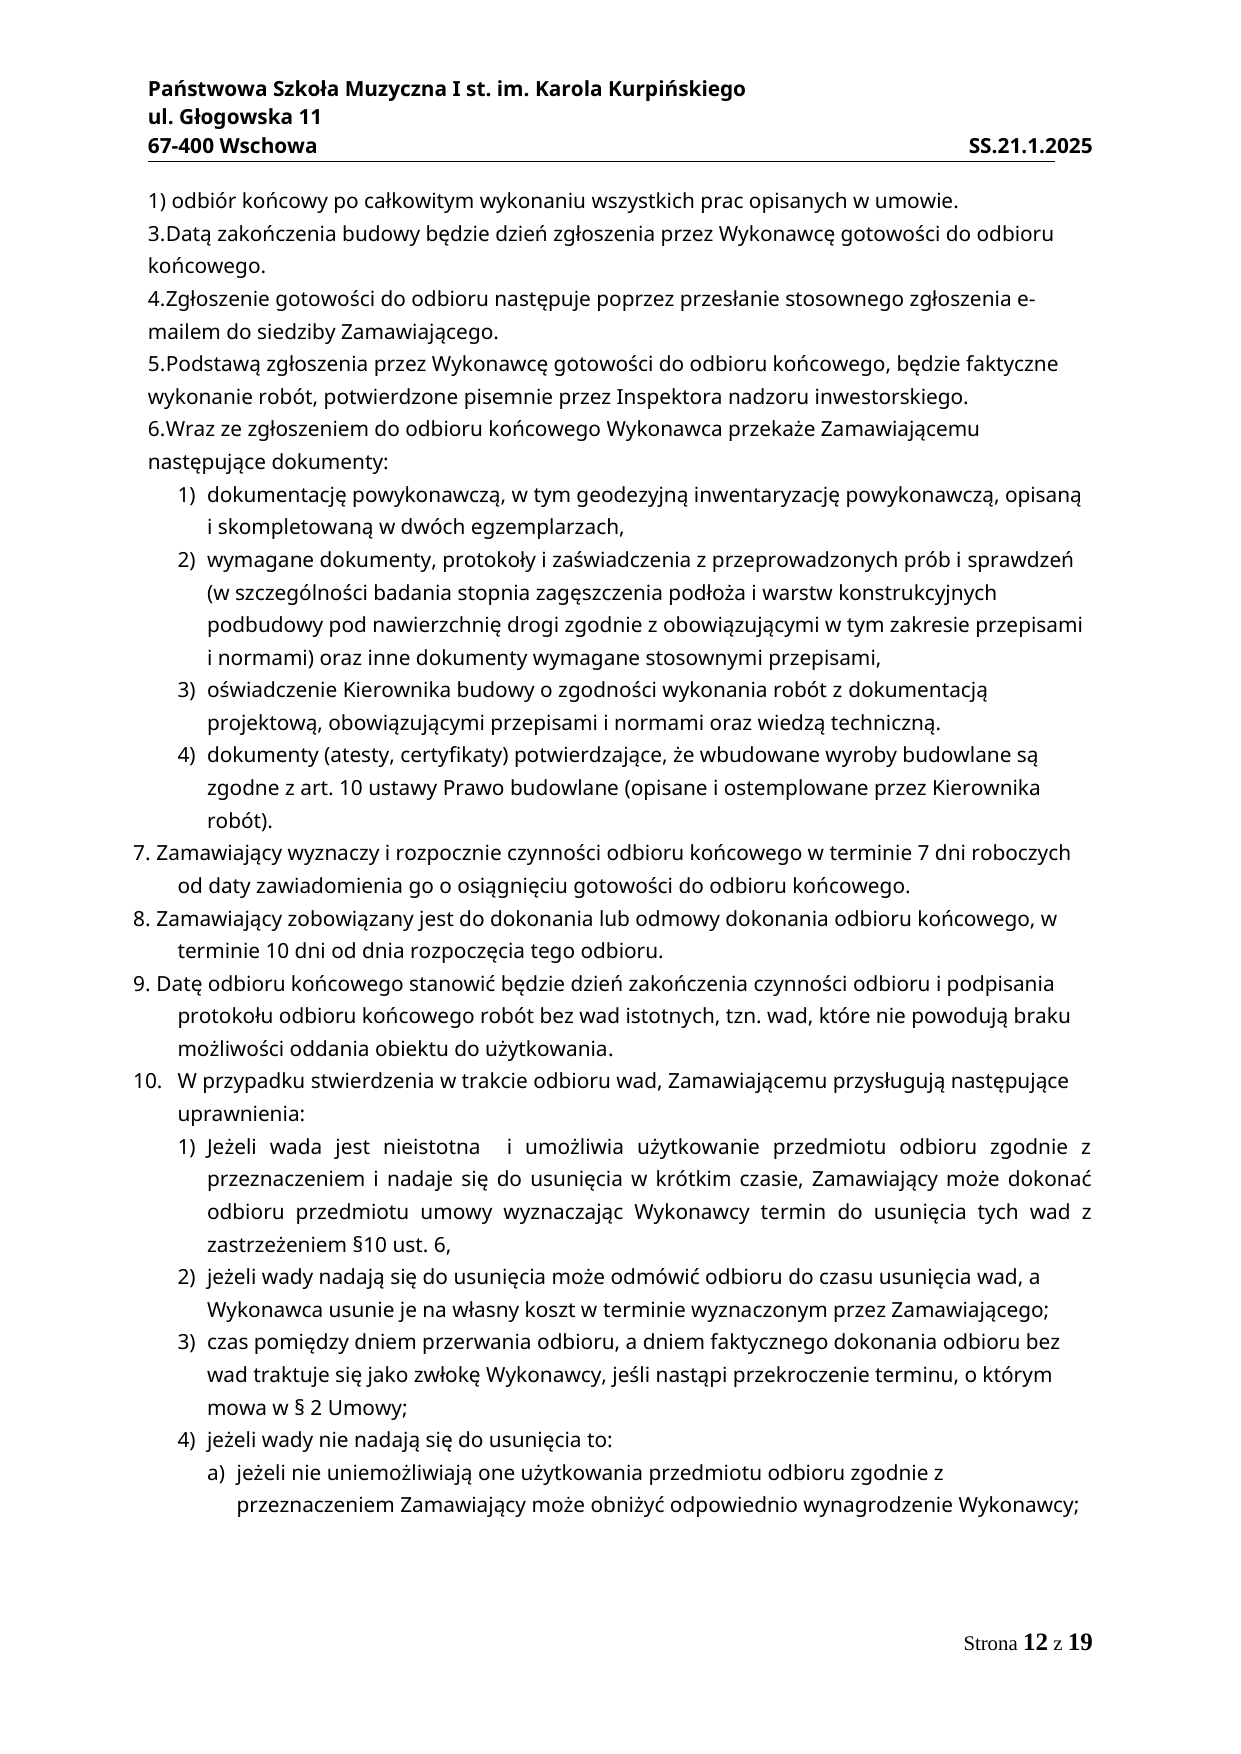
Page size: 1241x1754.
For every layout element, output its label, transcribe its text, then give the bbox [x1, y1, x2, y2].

list jeżeli nie uniemożliwiają one użytkowania przedmiotu odbioru zgodnie z przeznaczeniem Zamawiający może obniżyć odpowiednio wynagrodzenie Wykonawcy; [207, 1458, 1092, 1519]
list Jeżeli wada jest nieistotna i umożliwia użytkowanie przedmiotu odbioru zgodnie z przeznaczeniem i nadaje się do usunięcia w krótkim czasie, Zamawiający może dokonać odbioru przedmiotu umowy wyznaczając Wykonawcy termin do usunięcia tych wad z zastrzeżeniem §10 ust. 6, [177, 1132, 1092, 1258]
list Datę odbioru końcowego stanowić będzie dzień zakończenia czynności odbioru i podpisania protokołu odbioru końcowego robót bez wad istotnych, tzn. wad, które nie powodują braku możliwości oddania obiektu do użytkowania. [133, 969, 1092, 1062]
list Zamawiający wyznaczy i rozpocznie czynności odbioru końcowego w terminie 7 dni roboczych od daty zawiadomienia go o osiągnięciu gotowości do odbioru końcowego. [133, 838, 1092, 899]
list Zgłoszenie gotowości do odbioru następuje poprzez przesłanie stosownego zgłoszenia e-mailem do siedziby Zamawiającego. [148, 284, 1092, 345]
list Podstawą zgłoszenia przez Wykonawcę gotowości do odbioru końcowego, będzie faktyczne wykonanie robót, potwierdzone pisemnie przez Inspektora nadzoru inwestorskiego. [148, 349, 1092, 410]
list oświadczenie Kierownika budowy o zgodności wykonania robót z dokumentacją projektową, obowiązującymi przepisami i normami oraz wiedzą techniczną. [177, 675, 1092, 736]
list dokumentację powykonawczą, w tym geodezyjną inwentaryzację powykonawczą, opisaną i skompletowaną w dwóch egzemplarzach, [177, 480, 1092, 541]
list jeżeli wady nie nadają się do usunięcia to: [177, 1425, 1092, 1454]
list Wraz ze zgłoszeniem do odbioru końcowego Wykonawca przekaże Zamawiającemu następujące dokumenty: [148, 414, 1092, 476]
list wymagane dokumenty, protokoły i zaświadczenia z przeprowadzonych prób i sprawdzeń (w szczególności badania stopnia zagęszczenia podłoża i warstw konstrukcyjnych podbudowy pod nawierzchnię drogi zgodnie z obowiązującymi w tym zakresie przepisami i normami) oraz inne dokumenty wymagane stosownymi przepisami, [177, 545, 1092, 671]
list jeżeli wady nadają się do usunięcia może odmówić odbioru do czasu usunięcia wad, a Wykonawca usunie je na własny koszt w terminie wyznaczonym przez Zamawiającego; [177, 1262, 1092, 1323]
list dokumenty (atesty, certyfikaty) potwierdzające, że wbudowane wyroby budowlane są zgodne z art. 10 ustawy Prawo budowlane (opisane i ostemplowane przez Kierownika robót). [177, 741, 1092, 834]
list W przypadku stwierdzenia w trakcie odbioru wad, Zamawiającemu przysługują następujące uprawnienia: [133, 1067, 1092, 1128]
list Zamawiający zobowiązany jest do dokonania lub odmowy dokonania odbioru końcowego, w terminie 10 dni od dnia rozpoczęcia tego odbioru. [133, 904, 1092, 965]
list odbiór końcowy po całkowitym wykonaniu wszystkich prac opisanych w umowie. [148, 186, 1092, 215]
list Datą zakończenia budowy będzie dzień zgłoszenia przez Wykonawcę gotowości do odbioru końcowego. [148, 219, 1092, 280]
list czas pomiędzy dniem przerwania odbioru, a dniem faktycznego dokonania odbioru bez wad traktuje się jako zwłokę Wykonawcy, jeśli nastąpi przekroczenie terminu, o którym mowa w § 2 Umowy; [177, 1327, 1092, 1421]
